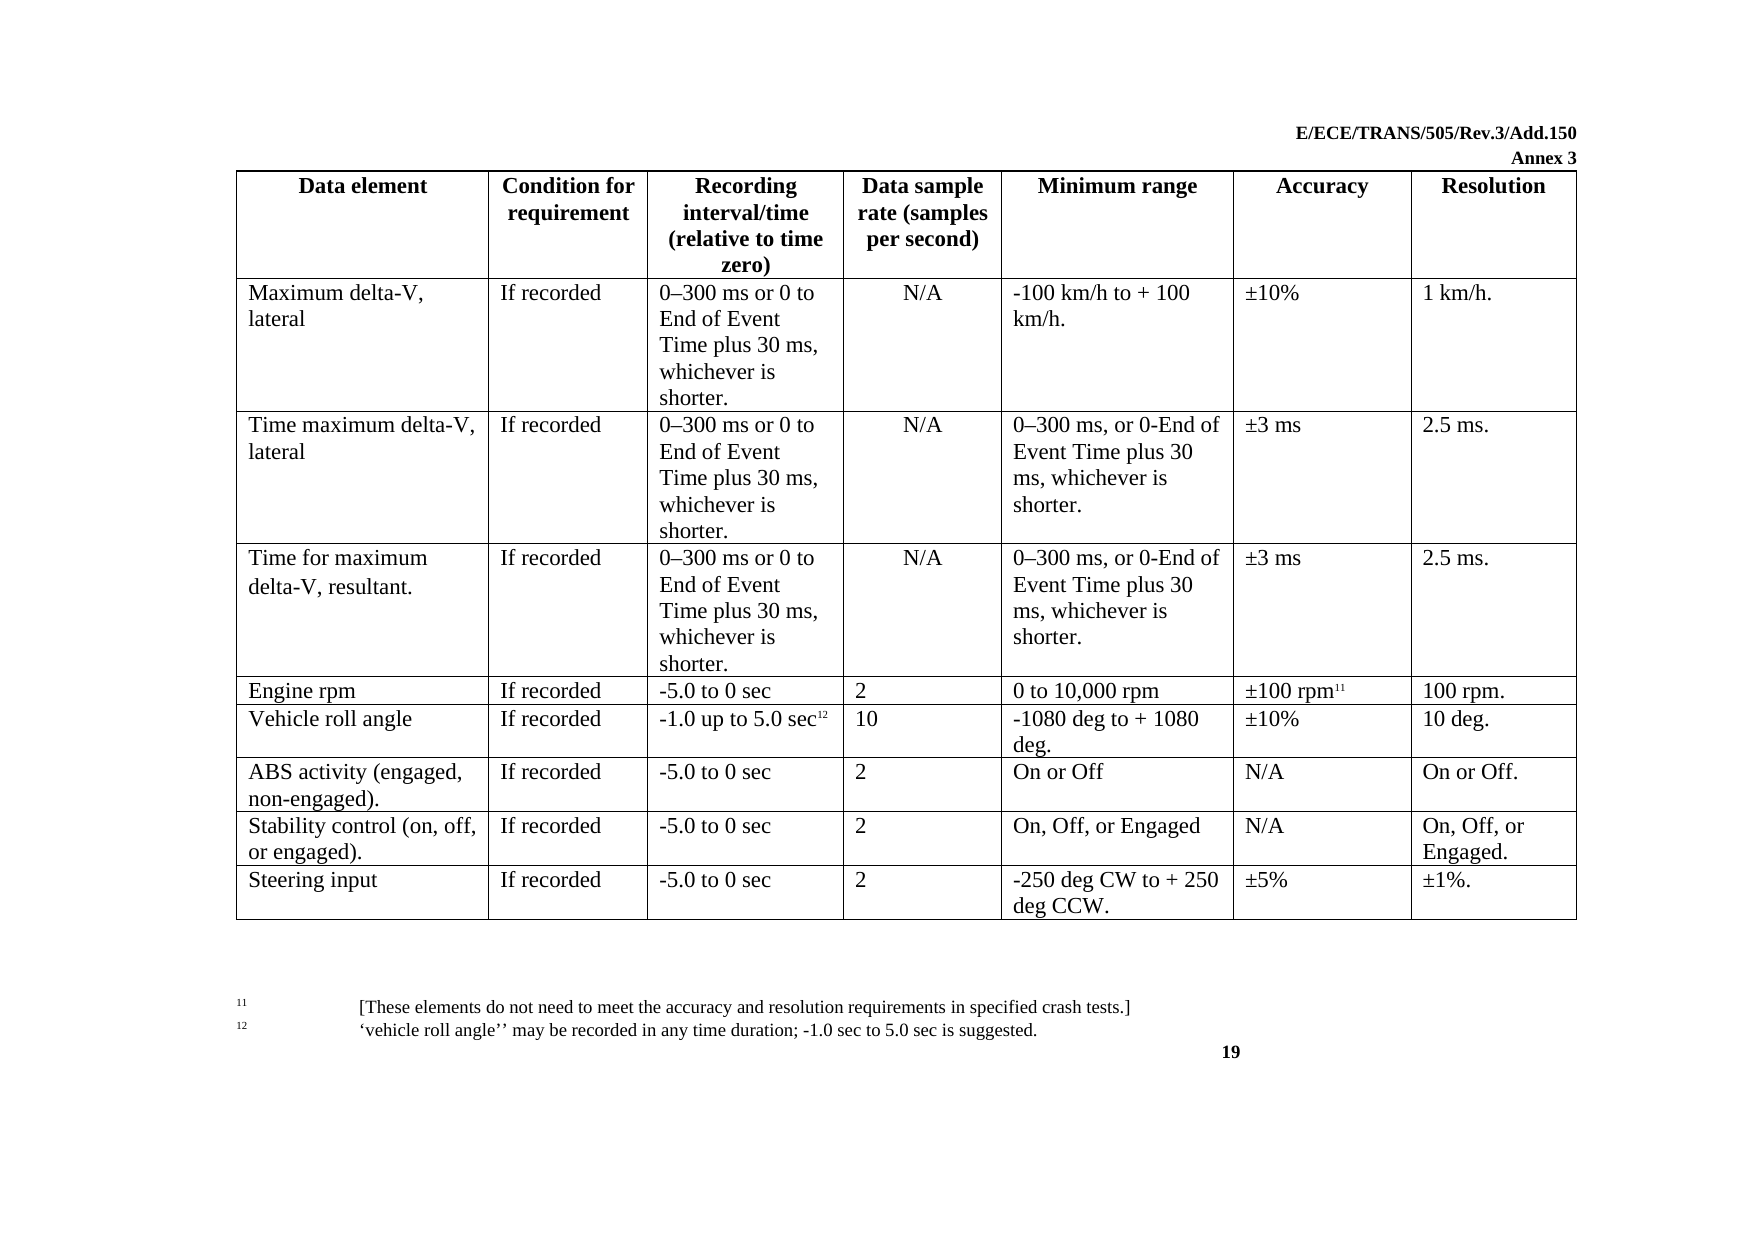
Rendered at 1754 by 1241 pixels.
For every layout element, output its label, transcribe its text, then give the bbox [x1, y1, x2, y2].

table_cell Engine rpm [237, 677, 488, 703]
table_cell Maximum delta-V, lateral [237, 279, 488, 411]
table_cell If recorded [489, 412, 647, 543]
table_cell ±10% [1234, 279, 1411, 411]
table_cell -5.0 to 0 sec [648, 677, 843, 703]
table_cell ABS activity (engaged, non-engaged). [237, 758, 488, 811]
table_cell 2 [844, 677, 1001, 703]
table_cell 2 [844, 758, 1001, 811]
table_cell Steering input [237, 866, 488, 918]
table_cell On or Off. [1412, 758, 1576, 811]
table_cell -100 km/h to + 100 km/h. [1002, 279, 1233, 411]
table_cell If recorded [489, 705, 647, 757]
table_cell N/A [844, 412, 1001, 543]
table_cell N/A [844, 544, 1001, 676]
table_cell 1 km/h. [1412, 279, 1576, 411]
table_cell 2.5 ms. [1412, 544, 1576, 676]
table_cell If recorded [489, 677, 647, 703]
table_cell -5.0 to 0 sec [648, 758, 843, 811]
table_cell Stability control (on, off, or engaged). [237, 812, 488, 865]
table_header Condition for requirement [489, 172, 647, 278]
table_cell N/A [1234, 812, 1411, 865]
table_cell -5.0 to 0 sec [648, 866, 843, 918]
table_cell Time maximum delta-V, lateral [237, 412, 488, 543]
table_header Minimum range [1002, 172, 1233, 278]
table_header Accuracy [1234, 172, 1411, 278]
table_cell If recorded [489, 544, 647, 676]
table_cell If recorded [489, 812, 647, 865]
table_cell 100 rpm. [1412, 677, 1576, 703]
table_cell If recorded [489, 758, 647, 811]
table_cell ±100 rpm [1234, 677, 1411, 703]
table_cell If recorded [489, 279, 647, 411]
table_header Data sample rate (samples per second) [844, 172, 1001, 278]
table_cell 2 [844, 866, 1001, 918]
table_cell 2 [844, 812, 1001, 865]
table_cell On, Off, or Engaged. [1412, 812, 1576, 865]
table_cell On, Off, or Engaged [1002, 812, 1233, 865]
table_cell -5.0 to 0 sec [648, 812, 843, 865]
table_cell -250 deg CW to + 250 deg CCW. [1002, 866, 1233, 918]
table_cell -1080 deg to + 1080 deg. [1002, 705, 1233, 757]
table_cell 0–300 ms or 0 to End of Event Time plus 30 ms, whichever is shorter. [648, 412, 843, 543]
table_cell 0–300 ms or 0 to End of Event Time plus 30 ms, whichever is shorter. [648, 279, 843, 411]
table_cell If recorded [489, 866, 647, 918]
table_header Data element [237, 172, 488, 278]
table_cell 0–300 ms, or 0-End of Event Time plus 30 ms, whichever is shorter. [1002, 412, 1233, 543]
table_header Recording interval/time (relative to time zero) [648, 172, 843, 278]
table_cell 0–300 ms, or 0-End of Event Time plus 30 ms, whichever is shorter. [1002, 544, 1233, 676]
table_cell Vehicle roll angle [237, 705, 488, 757]
table_cell 2.5 ms. [1412, 412, 1576, 543]
table_cell -1.0 up to 5.0 sec [648, 705, 843, 757]
table_cell ±1%. [1412, 866, 1576, 918]
table_cell ±5% [1234, 866, 1411, 918]
table_cell 10 [844, 705, 1001, 757]
table_cell Time for maximum delta-V, resultant. [237, 544, 488, 676]
table_header Resolution [1412, 172, 1576, 278]
table_cell On or Off [1002, 758, 1233, 811]
table_cell ±3 ms [1234, 544, 1411, 676]
table_cell 0 to 10,000 rpm [1002, 677, 1233, 703]
table_cell N/A [844, 279, 1001, 411]
table_cell ±3 ms [1234, 412, 1411, 543]
table_cell 10 deg. [1412, 705, 1576, 757]
table_cell 0–300 ms or 0 to End of Event Time plus 30 ms, whichever is shorter. [648, 544, 843, 676]
table_cell N/A [1234, 758, 1411, 811]
table_cell ±10% [1234, 705, 1411, 757]
